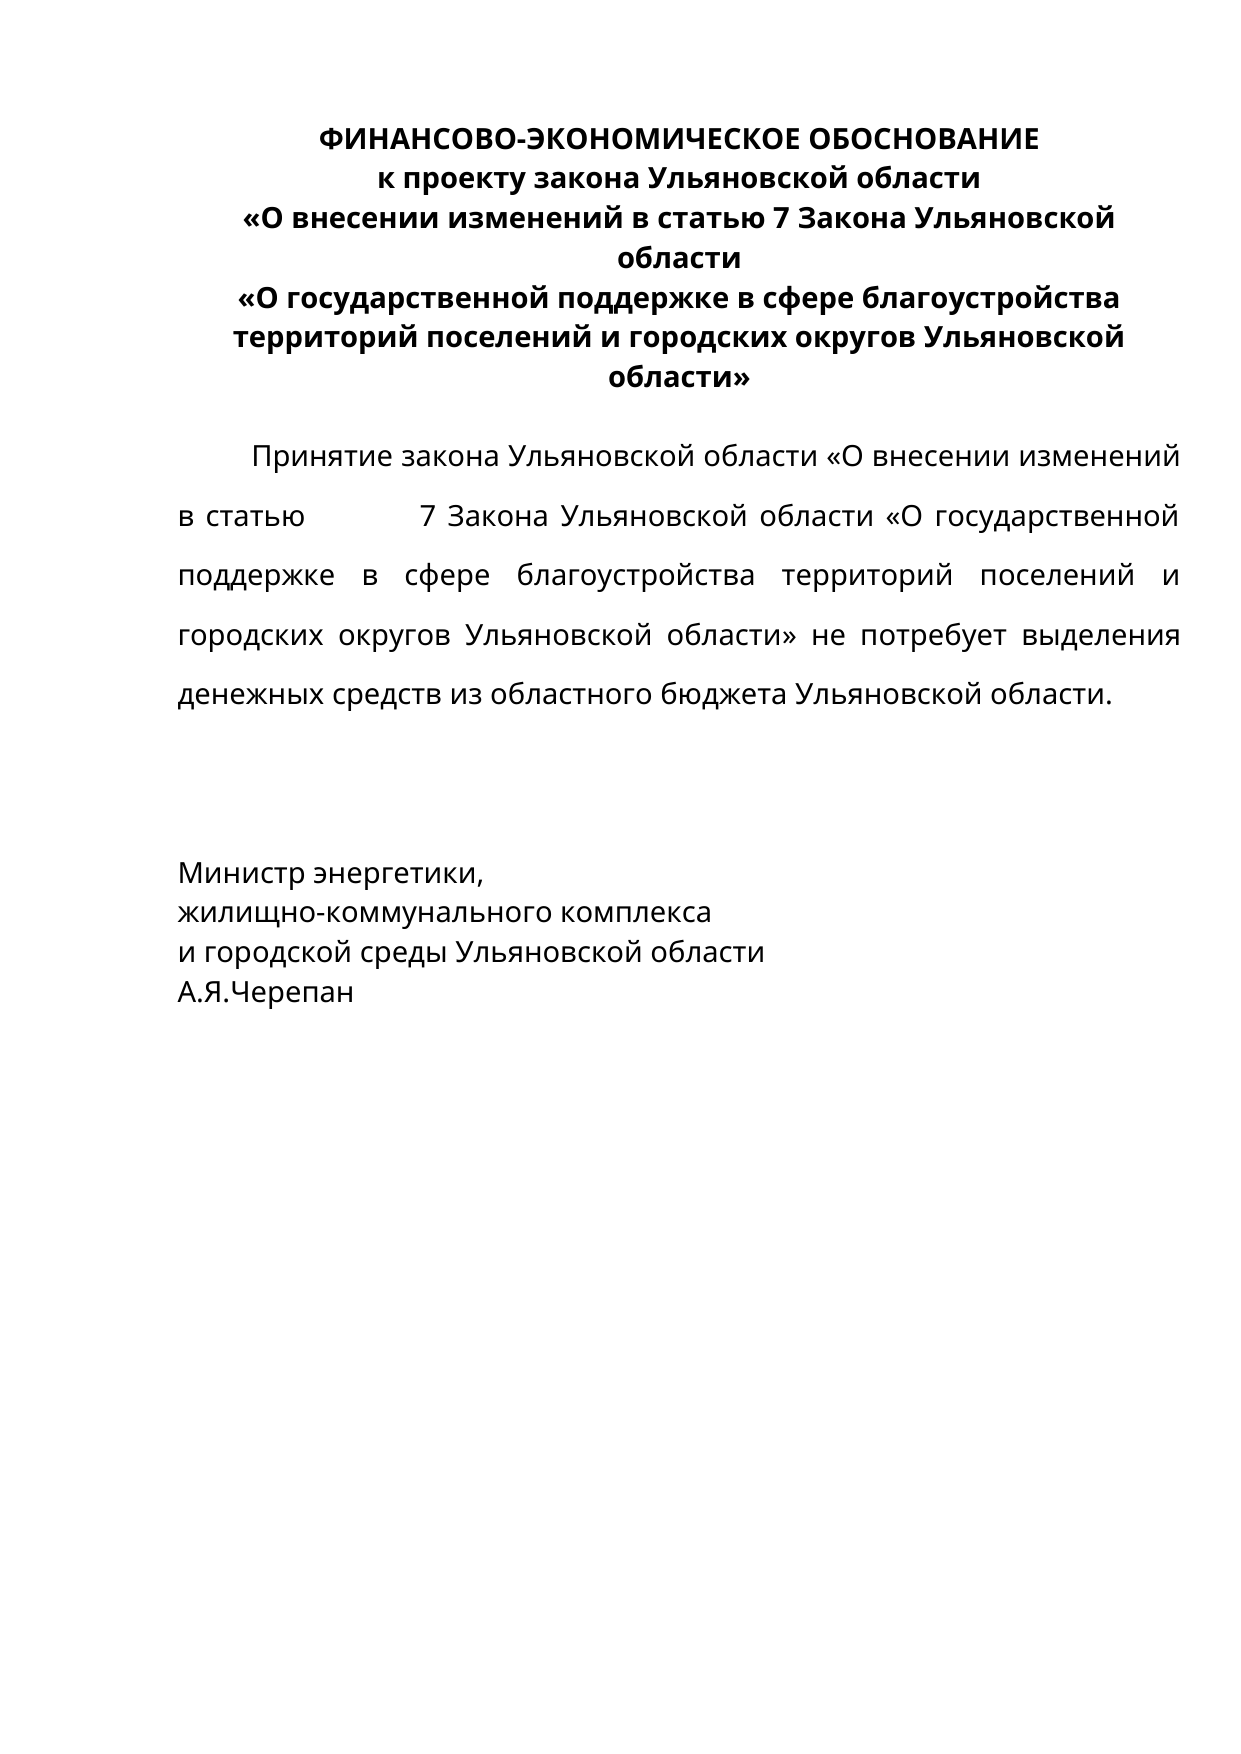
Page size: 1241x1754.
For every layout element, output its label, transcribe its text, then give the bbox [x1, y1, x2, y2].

text ФИНАНСОВО-ЭКОНОМИЧЕСКОЕ ОБОСНОВАНИЕ [177, 118, 1181, 158]
text жилищно-коммунального комплекса [177, 892, 1181, 931]
text Принятие закона Ульяновской области «О внесении изменений в статью 7 Закона Ульяновской области «О государственной поддержке в сфере благоустройства территорий поселений и городских округов Ульяновской области» не потребует выделения денежных средств из областного бюджета Ульяновской области. [177, 436, 1181, 713]
text и городской среды Ульяновской области А.Я.Черепан [177, 931, 1181, 1011]
text «О внесении изменений в статью 7 Закона Ульяновской области [177, 197, 1181, 277]
text к проекту закона Ульяновской области [177, 158, 1181, 197]
text «О государственной поддержке в сфере благоустройства территорий поселений и городских округов Ульяновской области» [177, 277, 1181, 396]
text Министр энергетики, [177, 852, 1181, 892]
